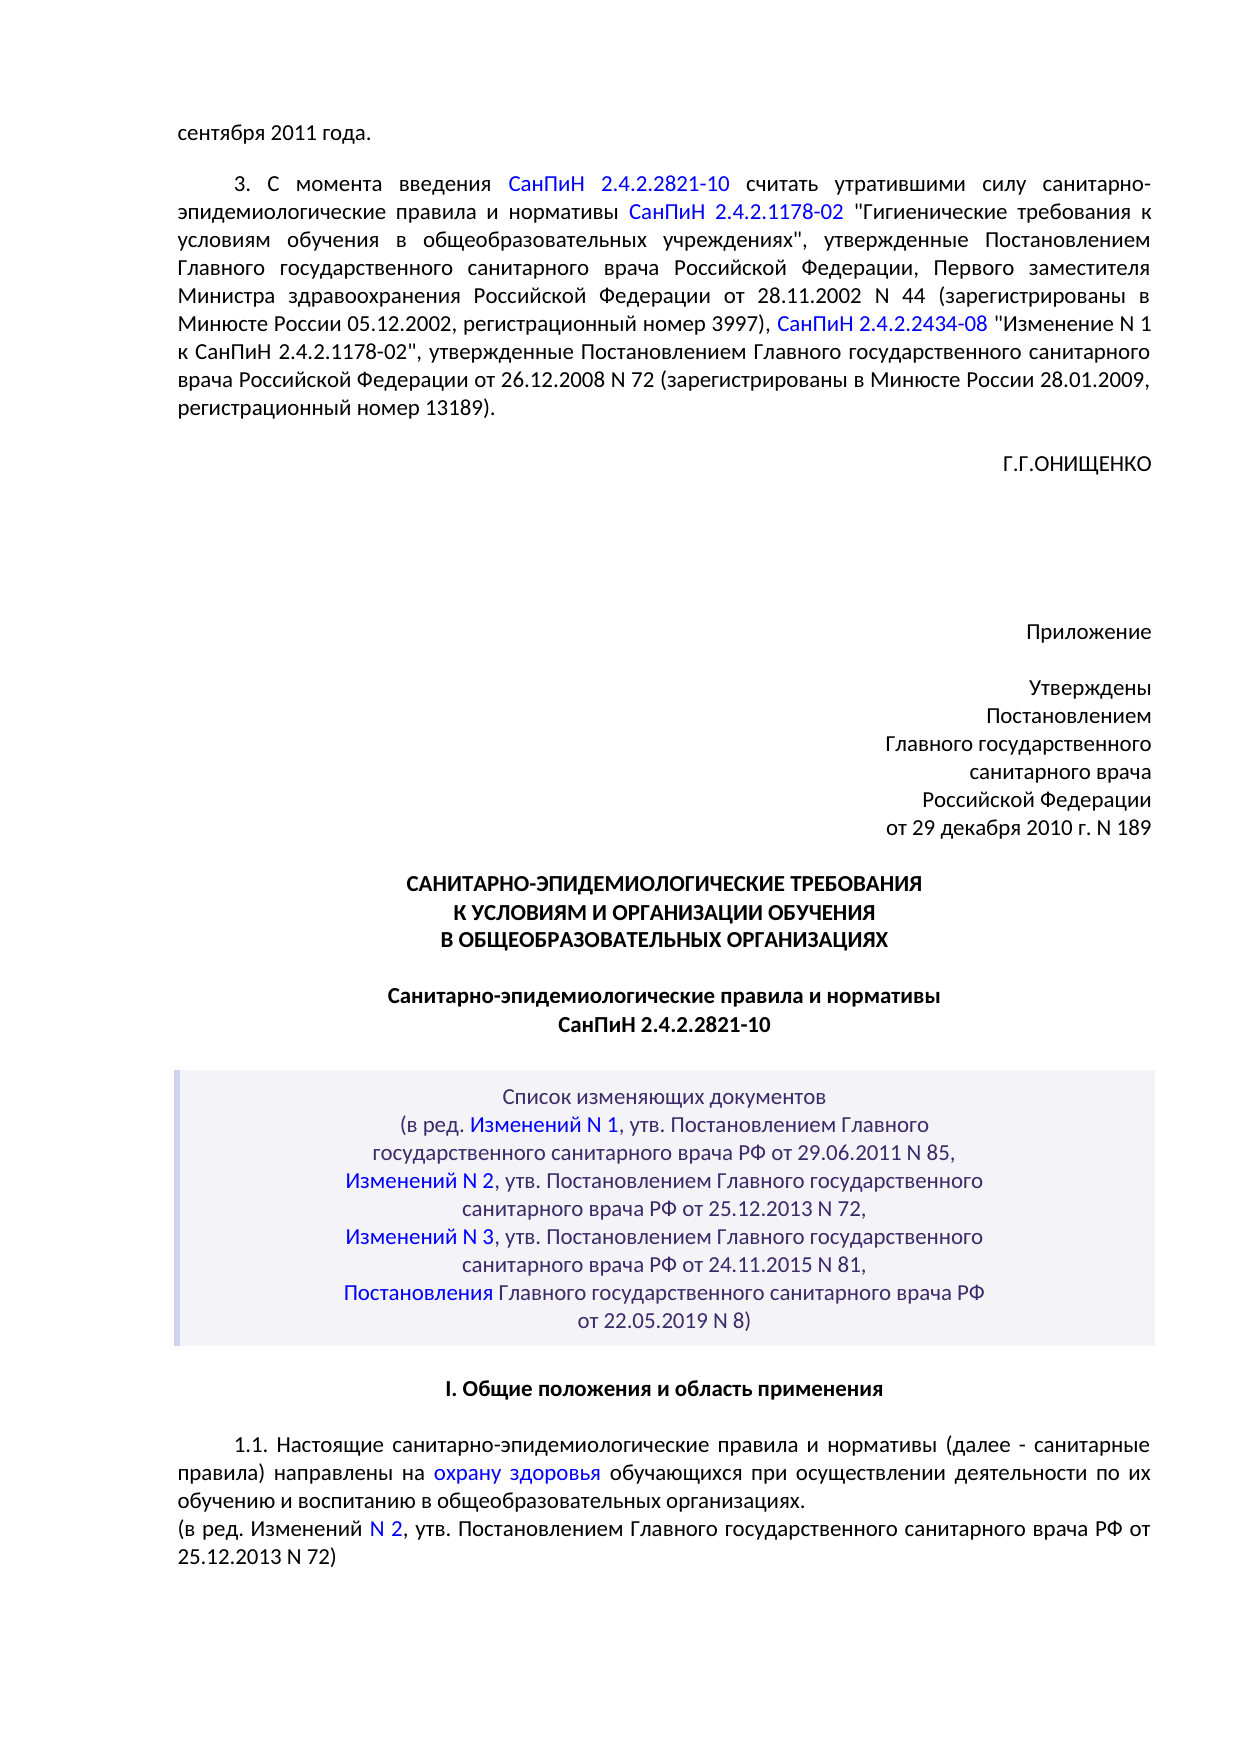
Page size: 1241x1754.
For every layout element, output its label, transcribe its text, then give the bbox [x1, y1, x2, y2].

text санитарного врача [177, 757, 1152, 786]
text Приложение [177, 617, 1152, 645]
title I. Общие положения и область применения [177, 1374, 1152, 1402]
title В ОБЩЕОБРАЗОВАТЕЛЬНЫХ ОРГАНИЗАЦИЯХ [177, 926, 1152, 954]
title САНИТАРНО-ЭПИДЕМИОЛОГИЧЕСКИЕ ТРЕБОВАНИЯ [177, 869, 1152, 898]
text Российской Федерации [177, 786, 1152, 813]
title К УСЛОВИЯМ И ОРГАНИЗАЦИИ ОБУЧЕНИЯ [177, 898, 1152, 926]
text 3. С момента введения СанПиН 2.4.2.2821-10 считать утратившими силу санитарно-эпидемиологические правила и нормативы СанПиН 2.4.2.1178-02 "Гигиенические требования к условиям обучения в общеобразовательных учреждениях", утвержденные Постановлением Главного государственного санитарного врача Российской Федерации, Первого заместителя Министра здравоохранения Российской Федерации от 28.11.2002 N 44 (зарегистрированы в Минюсте России 05.12.2002, регистрационный номер 3997), СанПиН 2.4.2.2434-08 "Изменение N 1 к СанПиН 2.4.2.1178-02", утвержденные Постановлением Главного государственного санитарного врача Российской Федерации от 26.12.2008 N 72 (зарегистрированы в Минюсте России 28.01.2009, регистрационный номер 13189). [177, 169, 1152, 421]
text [177, 118, 1152, 146]
title СанПиН 2.4.2.2821-10 [177, 1010, 1152, 1038]
text Утверждены [177, 673, 1152, 701]
text 1.1. Настоящие санитарно-эпидемиологические правила и нормативы (далее - санитарные правила) направлены на охрану здоровья обучающихся при осуществлении деятельности по их обучению и воспитанию в общеобразовательных организациях. [177, 1430, 1152, 1514]
text Постановлением [177, 701, 1152, 729]
text Главного государственного [177, 729, 1152, 757]
text от 29 декабря 2010 г. N 189 [177, 813, 1152, 842]
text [177, 1514, 1152, 1570]
table_header Список изменяющих документов (в ред. Изменений N 1, утв. Постановлением Главного государственного санитарного врача РФ от 29.06.2011 N 85, Изменений N 2, утв. Постановлением Главного государственного санитарного врача РФ от 25.12.2013 N 72, Изменений N 3, утв. Постановлением Главного государственного санитарного врача РФ от 24.11.2015 N 81, Постановления Главного государственного санитарного врача РФ от 22.05.2019 N 8) [180, 1070, 1149, 1346]
text Г.Г.ОНИЩЕНКО [177, 449, 1152, 477]
title Санитарно-эпидемиологические правила и нормативы [177, 982, 1152, 1010]
